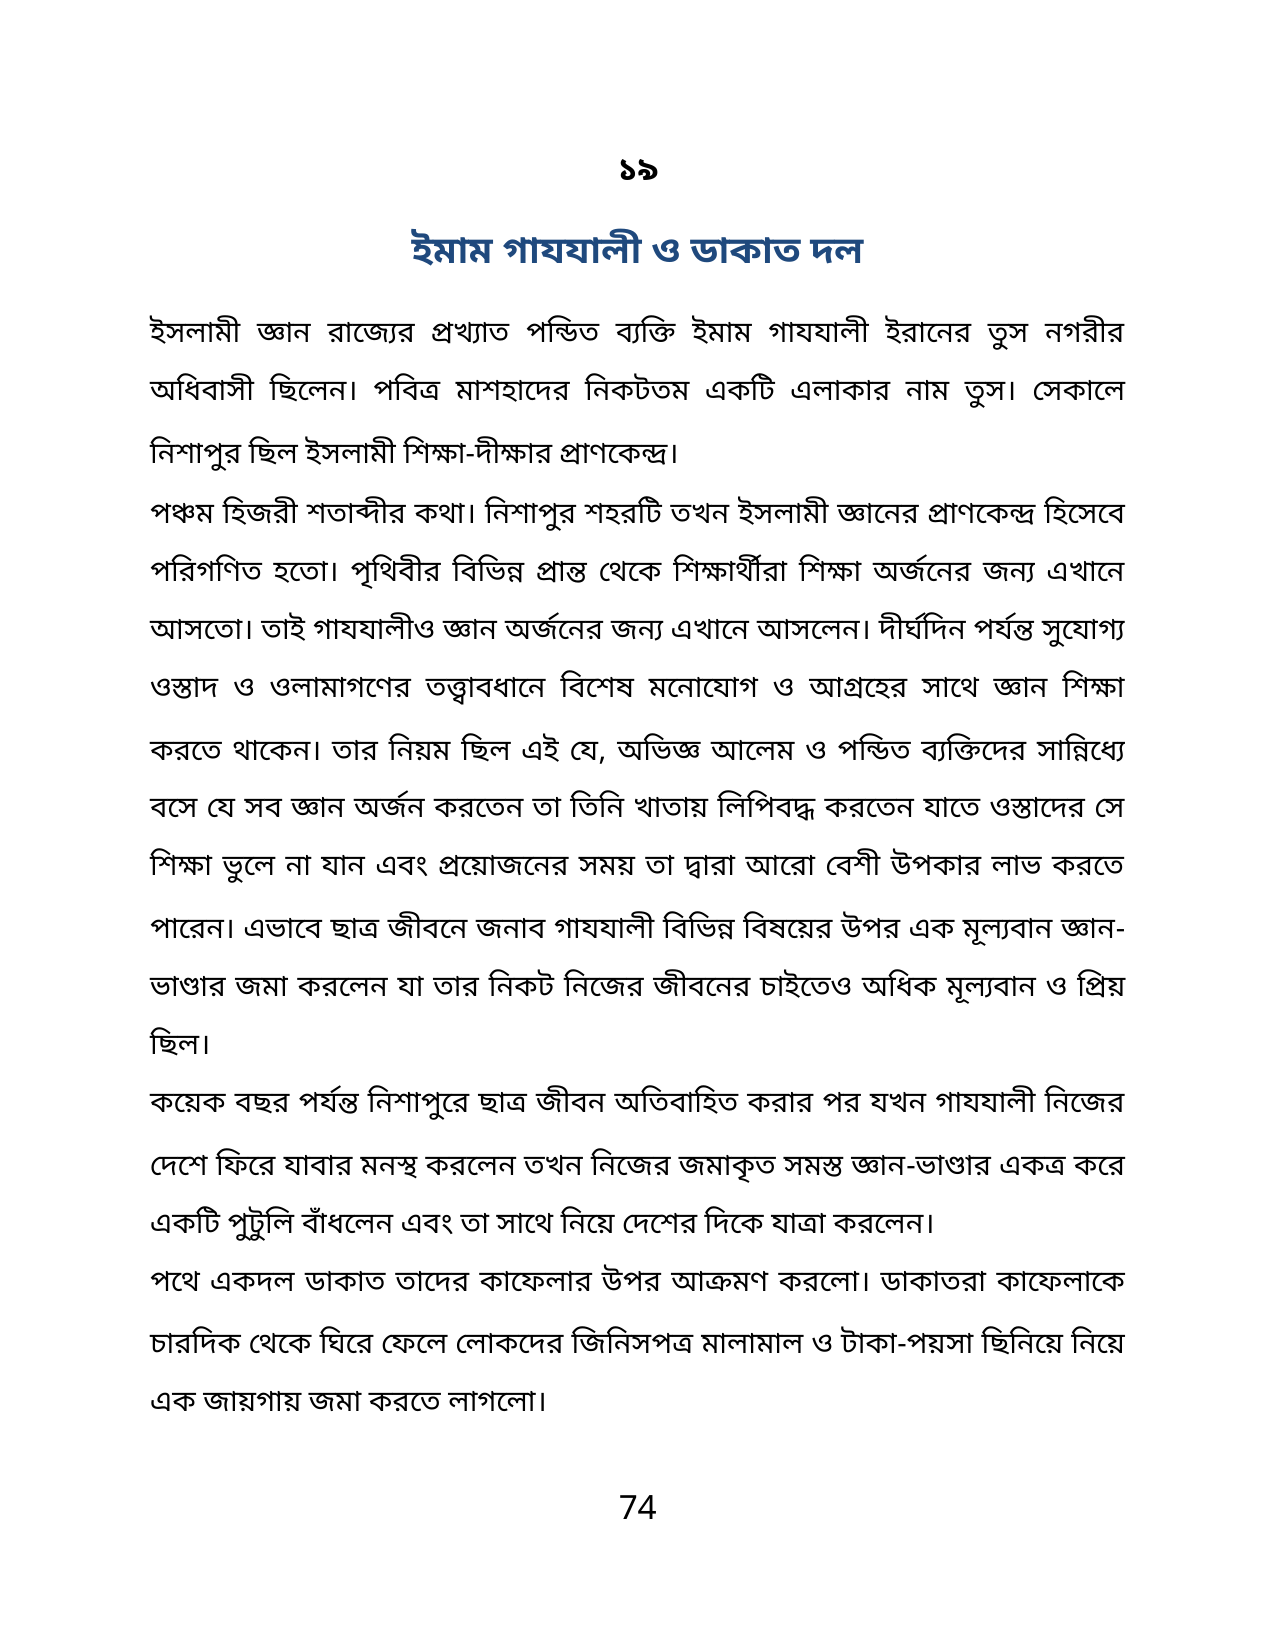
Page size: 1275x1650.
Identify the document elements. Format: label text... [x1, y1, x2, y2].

text কয়েক বছর পর্যন্ত নিশাপুরে ছাত্র জীবন অতিবাহিত করার পর যখন গাযযালী নিজের দেশে ফিরে যাবার মনস্থ করলেন তখন নিজের জমাকৃত সমস্ত জ্ঞান-ভাণ্ডার একত্র করে একটি পুটুলি বাঁধলেন এবং তা সাথে নিয়ে দেশের দিকে যাত্রা করলেন। [150, 1086, 1125, 1245]
text পথে একদল ডাকাত তাদের কাফেলার উপর আক্রমণ করলো। ডাকাতরা কাফেলাকে চারদিক থেকে ঘিরে ফেলে লোকদের জিনিসপত্র মালামাল ও টাকা-পয়সা ছিনিয়ে নিয়ে এক জায়গায় জমা করতে লাগলো। [150, 1264, 1125, 1423]
subtitle ইমাম গাযযালী ও ডাকাত দল [150, 229, 1125, 278]
text পঞ্চম হিজরী শতাব্দীর কথা। নিশাপুর শহরটি তখন ইসলামী জ্ঞানের প্রাণকেন্দ্র হিসেবে পরিগণিত হতো। পৃথিবীর বিভিন্ন প্রান্ত থেকে শিক্ষার্থীরা শিক্ষা অর্জনের জন্য এখানে আসতো। তাই গাযযালীও জ্ঞান অর্জনের জন্য এখানে আসলেন। দীর্ঘদিন পর্যন্ত সুযোগ্য ওস্তাদ ও ওলামাগণের তত্ত্বাবধানে বিশেষ মনোযোগ ও আগ্রহের সাথে জ্ঞান শিক্ষা করতে থাকেন। তার নিয়ম ছিল এই যে, অভিজ্ঞ আলেম ও পন্ডিত ব্যক্তিদের সান্নিধ্যে বসে যে সব জ্ঞান অর্জন করতেন তা তিনি খাতায় লিপিবদ্ধ করতেন যাতে ওস্তাদের সে শিক্ষা ভুলে না যান এবং প্রয়োজনের সময় তা দ্বারা আরো বেশী উপকার লাভ করতে পারেন। এভাবে ছাত্র জীবনে জনাব গাযযালী বিভিন্ন বিষয়ের উপর এক মূল্যবান জ্ঞান- ভাণ্ডার জমা করলেন যা তার নিকট নিজের জীবনের চাইতেও অধিক মূল্যবান ও প্রিয় ছিল। [150, 497, 1125, 1066]
text ১৯ [150, 150, 1125, 194]
text ইসলামী জ্ঞান রাজ্যের প্রখ্যাত পন্ডিত ব্যক্তি ইমাম গাযযালী ইরানের তুস নগরীর অধিবাসী ছিলেন। পবিত্র মাশহাদের নিকটতম একটি এলাকার নাম তুস। সেকালে নিশাপুর ছিল ইসলামী শিক্ষা-দীক্ষার প্রাণকেন্দ্র। [150, 316, 1125, 475]
